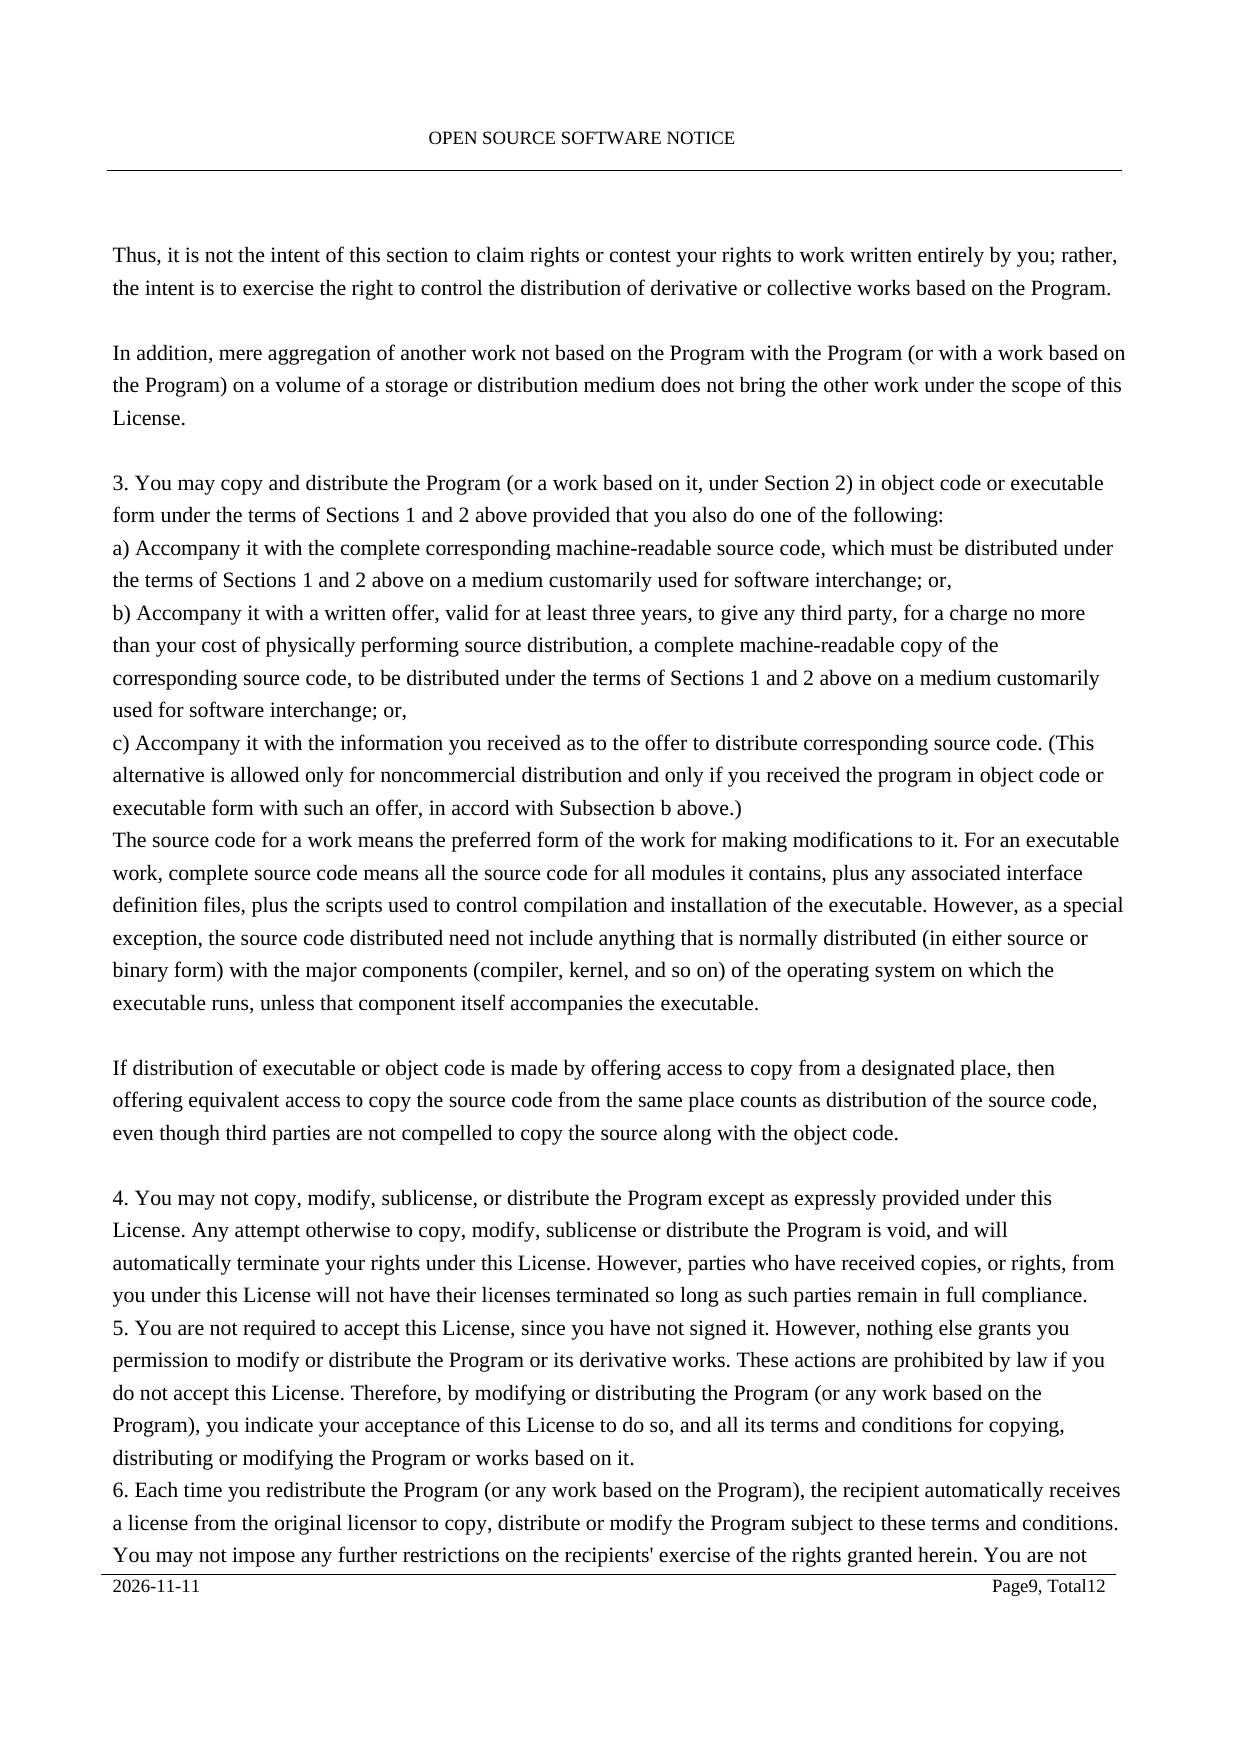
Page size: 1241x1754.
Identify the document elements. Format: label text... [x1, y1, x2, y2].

text 3. You may copy and distribute the Program (or a work based on it, under Section 2) in object code or executable form under the terms of Sections 1 and 2 above provided that you also do one of the following: [112, 466, 1128, 531]
text 4. You may not copy, modify, sublicense, or distribute the Program except as expressly provided under this License. Any attempt otherwise to copy, modify, sublicense or distribute the Program is void, and will automatically terminate your rights under this License. However, parties who have received copies, or rights, from you under this License will not have their licenses terminated so long as such parties remain in full compliance. [112, 1181, 1128, 1311]
text If distribution of executable or object code is made by offering access to copy from a designated place, then offering equivalent access to copy the source code from the same place counts as distribution of the source code, even though third parties are not compelled to copy the source along with the object code. [112, 1051, 1128, 1149]
text Thus, it is not the intent of this section to claim rights or contest your rights to work written entirely by you; rather, the intent is to exercise the right to control the distribution of derivative or collective works based on the Program. [112, 239, 1128, 304]
text b) Accompany it with a written offer, valid for at least three years, to give any third party, for a charge no more than your cost of physically performing source distribution, a complete machine-readable copy of the corresponding source code, to be distributed under the terms of Sections 1 and 2 above on a medium customarily used for software interchange; or, [112, 596, 1128, 726]
text The source code for a work means the preferred form of the work for making modifications to it. For an executable work, complete source code means all the source code for all modules it contains, plus any associated interface definition files, plus the scripts used to control compilation and installation of the executable. However, as a special exception, the source code distributed need not include anything that is normally distributed (in either source or binary form) with the major components (compiler, kernel, and so on) of the operating system on which the executable runs, unless that component itself accompanies the executable. [112, 824, 1128, 1019]
text In addition, mere aggregation of another work not based on the Program with the Program (or with a work based on the Program) on a volume of a storage or distribution medium does not bring the other work under the scope of this License. [112, 336, 1128, 434]
text 5. You are not required to accept this License, since you have not signed it. However, nothing else grants you permission to modify or distribute the Program or its derivative works. These actions are prohibited by law if you do not accept this License. Therefore, by modifying or distributing the Program (or any work based on the Program), you indicate your acceptance of this License to do so, and all its terms and conditions for copying, distributing or modifying the Program or works based on it. [112, 1311, 1128, 1474]
text c) Accompany it with the information you received as to the offer to distribute corresponding source code. (This alternative is allowed only for noncommercial distribution and only if you received the program in object code or executable form with such an offer, in accord with Subsection b above.) [112, 726, 1128, 824]
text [112, 1474, 1128, 1571]
text a) Accompany it with the complete corresponding machine-readable source code, which must be distributed under the terms of Sections 1 and 2 above on a medium customarily used for software interchange; or, [112, 531, 1128, 596]
